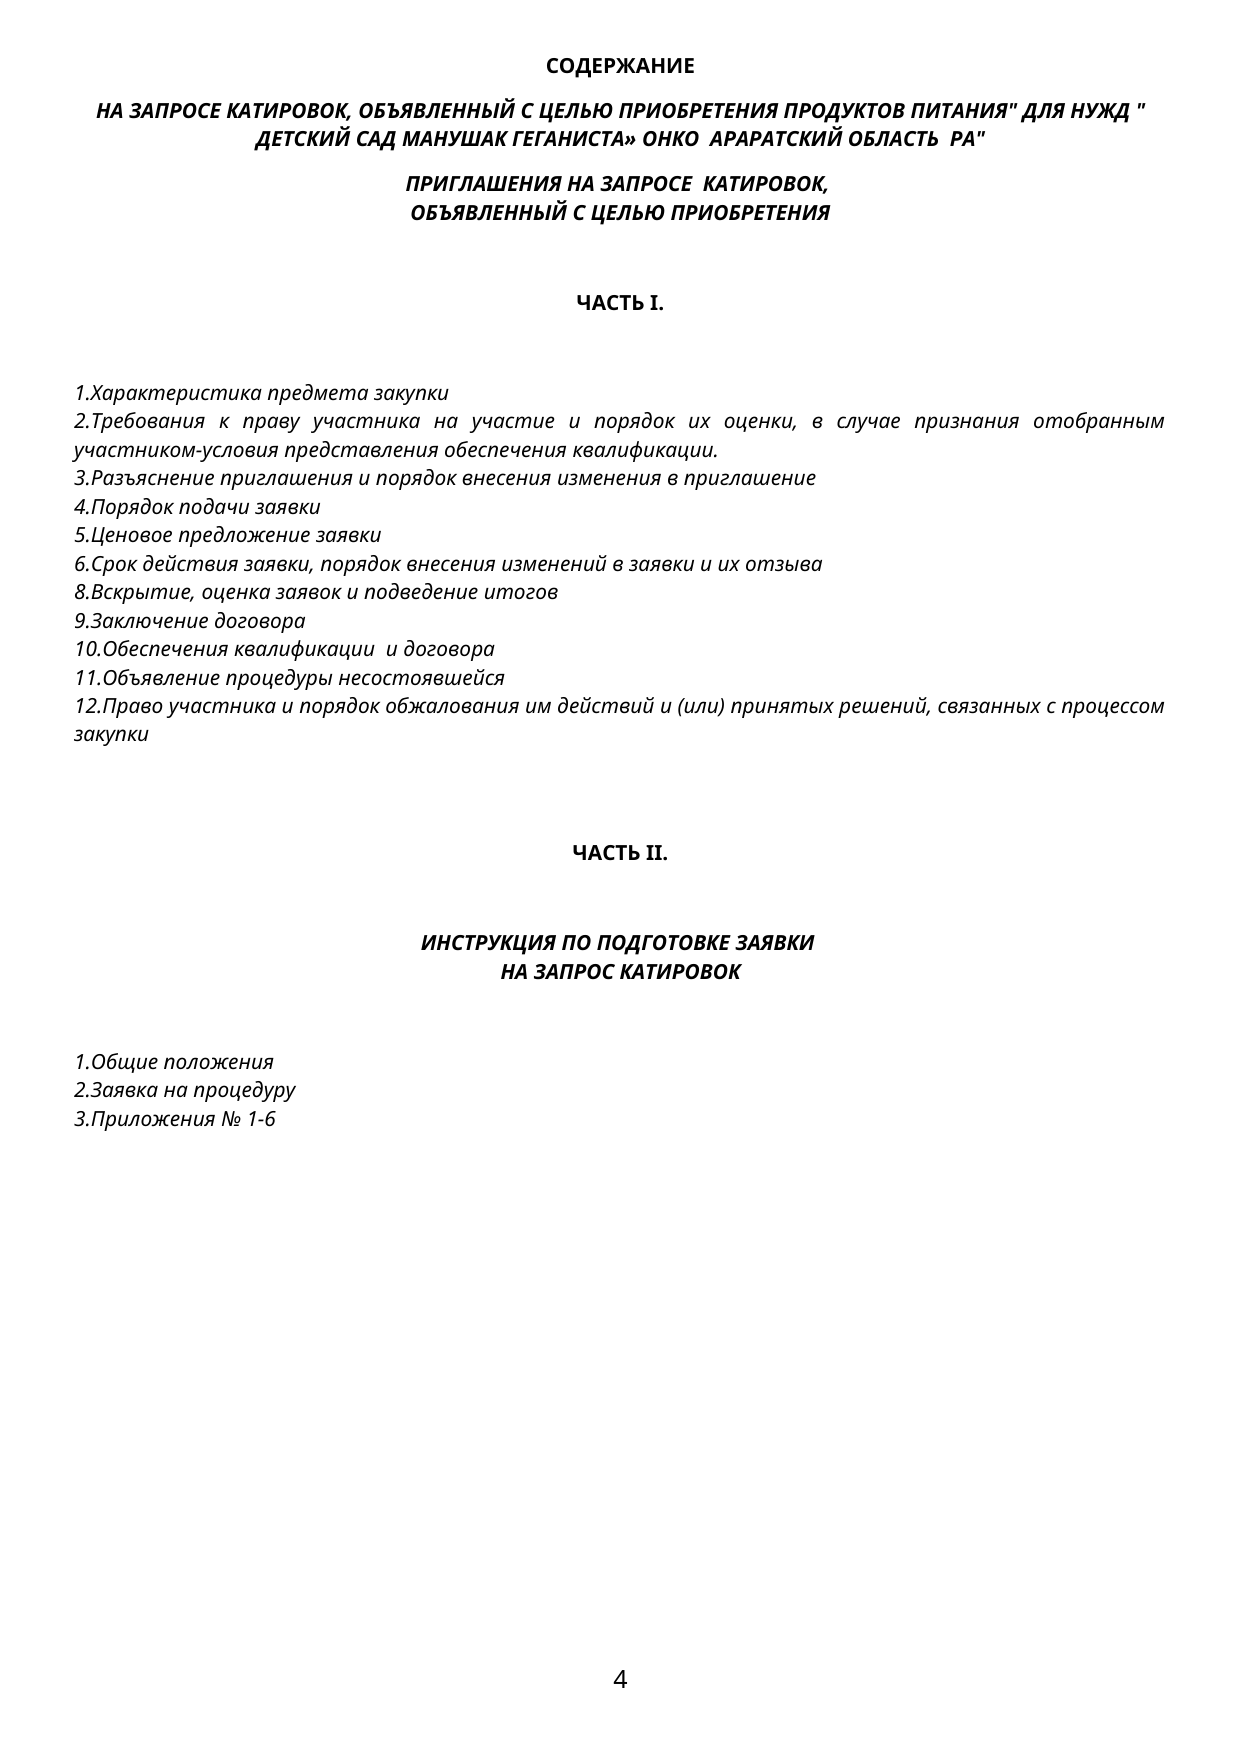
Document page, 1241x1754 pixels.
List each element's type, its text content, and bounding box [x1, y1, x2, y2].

text 2.Требования к праву участника на участие и порядок их оценки, в случае признания отобранным участником-условия представления обеспечения квалификации. [74, 407, 1167, 463]
text 1.Общие положения [74, 1047, 1167, 1075]
text 3.Приложения № 1-6 [74, 1104, 1167, 1132]
text ПРИГЛАШЕНИЯ НА ЗАПРОСЕ КАТИРОВОК, ОБЪЯВЛЕННЫЙ С ЦЕЛЬЮ ПРИОБРЕТЕНИЯ [74, 169, 1167, 226]
text 2.Заявка на процедуру [74, 1075, 1167, 1104]
text 1.Характеристика предмета закупки [74, 378, 1167, 407]
text ЧАСТЬ I. [74, 288, 1167, 316]
text ЧАСТЬ II. [74, 838, 1167, 867]
text 9.Заключение договора [74, 606, 1167, 634]
text 10.Обеспечения квалификации и договора [74, 634, 1167, 663]
text 11.Объявление процедуры несостоявшейся [74, 663, 1167, 691]
text 5.Ценовое предложение заявки [74, 520, 1167, 549]
text СОДЕРЖАНИЕ [74, 51, 1167, 79]
text 6.Срок действия заявки, порядок внесения изменений в заявки и их отзыва [74, 549, 1167, 577]
text 3.Разъяснение приглашения и порядок внесения изменения в приглашение [74, 463, 1167, 492]
text 4.Порядок подачи заявки [74, 492, 1167, 520]
text 8.Вскрытие, оценка заявок и подведение итогов [74, 577, 1167, 606]
text НА ЗАПРОСЕ КАТИРОВОК, ОБЪЯВЛЕННЫЙ С ЦЕЛЬЮ ПРИОБРЕТЕНИЯ ПРОДУКТОВ ПИТАНИЯ" ДЛЯ НУЖД " ДЕТСКИЙ САД МАНУШАК ГЕГАНИСТА» OНКО АРАРАТСКИЙ ОБЛАСТЬ РА" [74, 96, 1167, 153]
text 12.Право участника и порядок обжалования им действий и (или) принятых решений, связанных с процессом закупки [74, 691, 1167, 748]
text ИНСТРУКЦИЯ ПО ПОДГОТОВКЕ ЗАЯВКИ НА ЗАПРОС КАТИРОВОК [74, 928, 1167, 985]
